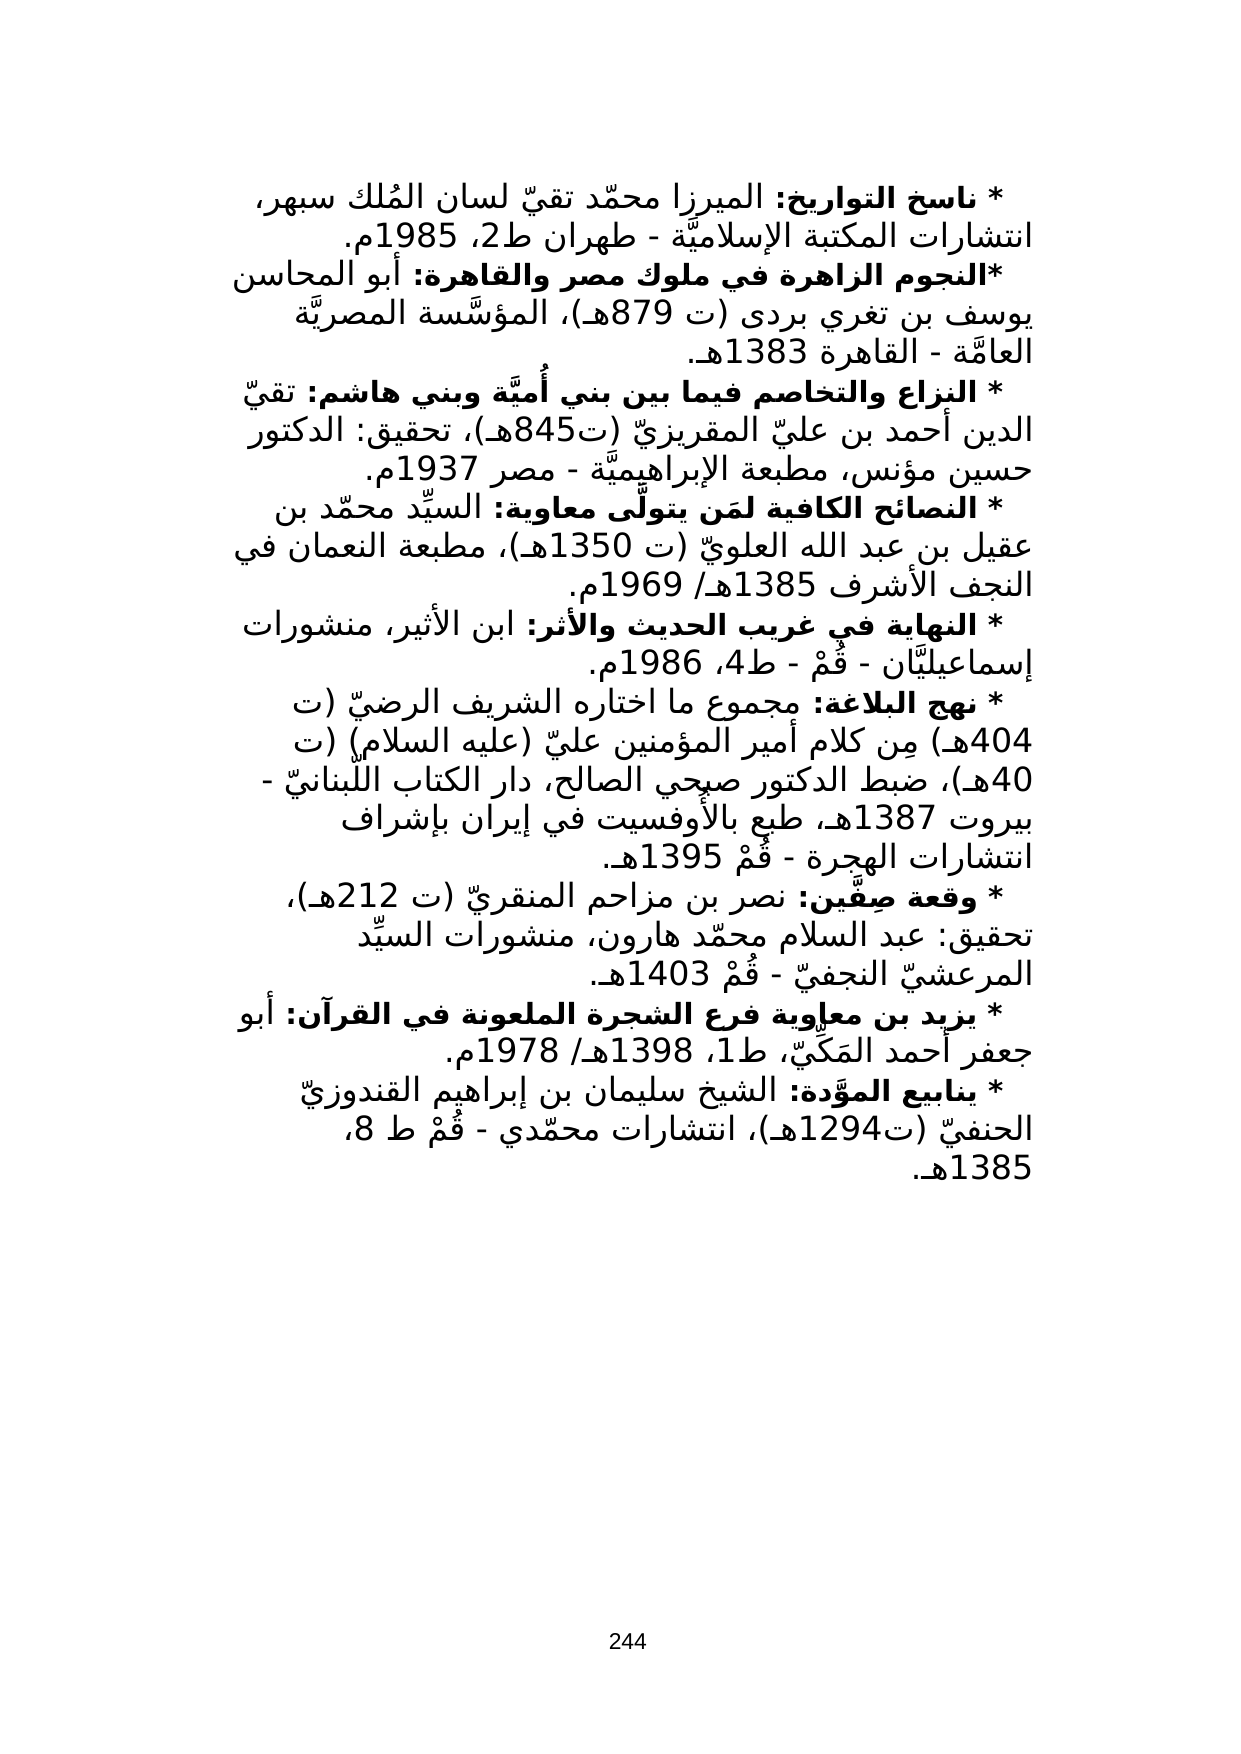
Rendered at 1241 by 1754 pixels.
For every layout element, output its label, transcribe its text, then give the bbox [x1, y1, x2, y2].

text * ينابيع الموَّدة: الشيخ سليمان بن إبراهيم القندوزيّ الحنفيّ (ت1294هـ)، انتشارات محمّدي - قُمْ ط 8، 1385هـ. [222, 1071, 1033, 1187]
text * وقعة صِفَّين: نصر بن مزاحم المنقريّ (ت 212هـ)، تحقيق: عبد السلام محمّد هارون، منشورات السيِّد المرعشيّ النجفيّ - قُمْ 1403هـ. [222, 877, 1033, 993]
text * يزيد بن معاوية فرع الشجرة الملعونة في القرآن: أبو جعفر أحمد المَكِّيّ، ط1، 1398هـ/ 1978م. [222, 993, 1033, 1071]
text * النزاع والتخاصم فيما بين بني أُميَّة وبني هاشم: تقيّ الدين أحمد بن عليّ المقريزيّ (ت845هـ)، تحقيق: الدكتور حسين مؤنس، مطبعة الإبراهيميَّة - مصر 1937م. [222, 371, 1033, 488]
text * النصائح الكافية لمَن يتولَّى معاوية: السيِّد محمّد بن عقيل بن عبد الله العلويّ (ت 1350هـ)، مطبعة النعمان في النجف الأشرف 1385هـ/ 1969م. [222, 488, 1033, 604]
text * ناسخ التواريخ: الميرزا محمّد تقيّ لسان المُلك سبهر، انتشارات المكتبة الإسلاميَّة - طهران ط2، 1985م. [222, 177, 1033, 255]
text *النجوم الزاهرة في ملوك مصر والقاهرة: أبو المحاسن يوسف بن تغري بردى (ت 879هـ)، المؤسَّسة المصريَّة العامَّة - القاهرة 1383هـ. [222, 255, 1033, 371]
text * نهج البلاغة: مجموع ما اختاره الشريف الرضيّ (ت 404هـ) مِن كلام أمير المؤمنين عليّ (عليه السلام) (ت 40هـ)، ضبط الدكتور صبحي الصالح، دار الكتاب اللّبنانيّ - بيروت 1387هـ، طبع بالأُوفسيت في إيران بإشراف انتشارات الهجرة - قُمْ 1395هـ. [222, 682, 1033, 877]
text * النهاية في غريب الحديث والأثر: ابن الأثير، منشورات إسماعيليَّان - قُمْ - ط4، 1986م. [222, 604, 1033, 682]
